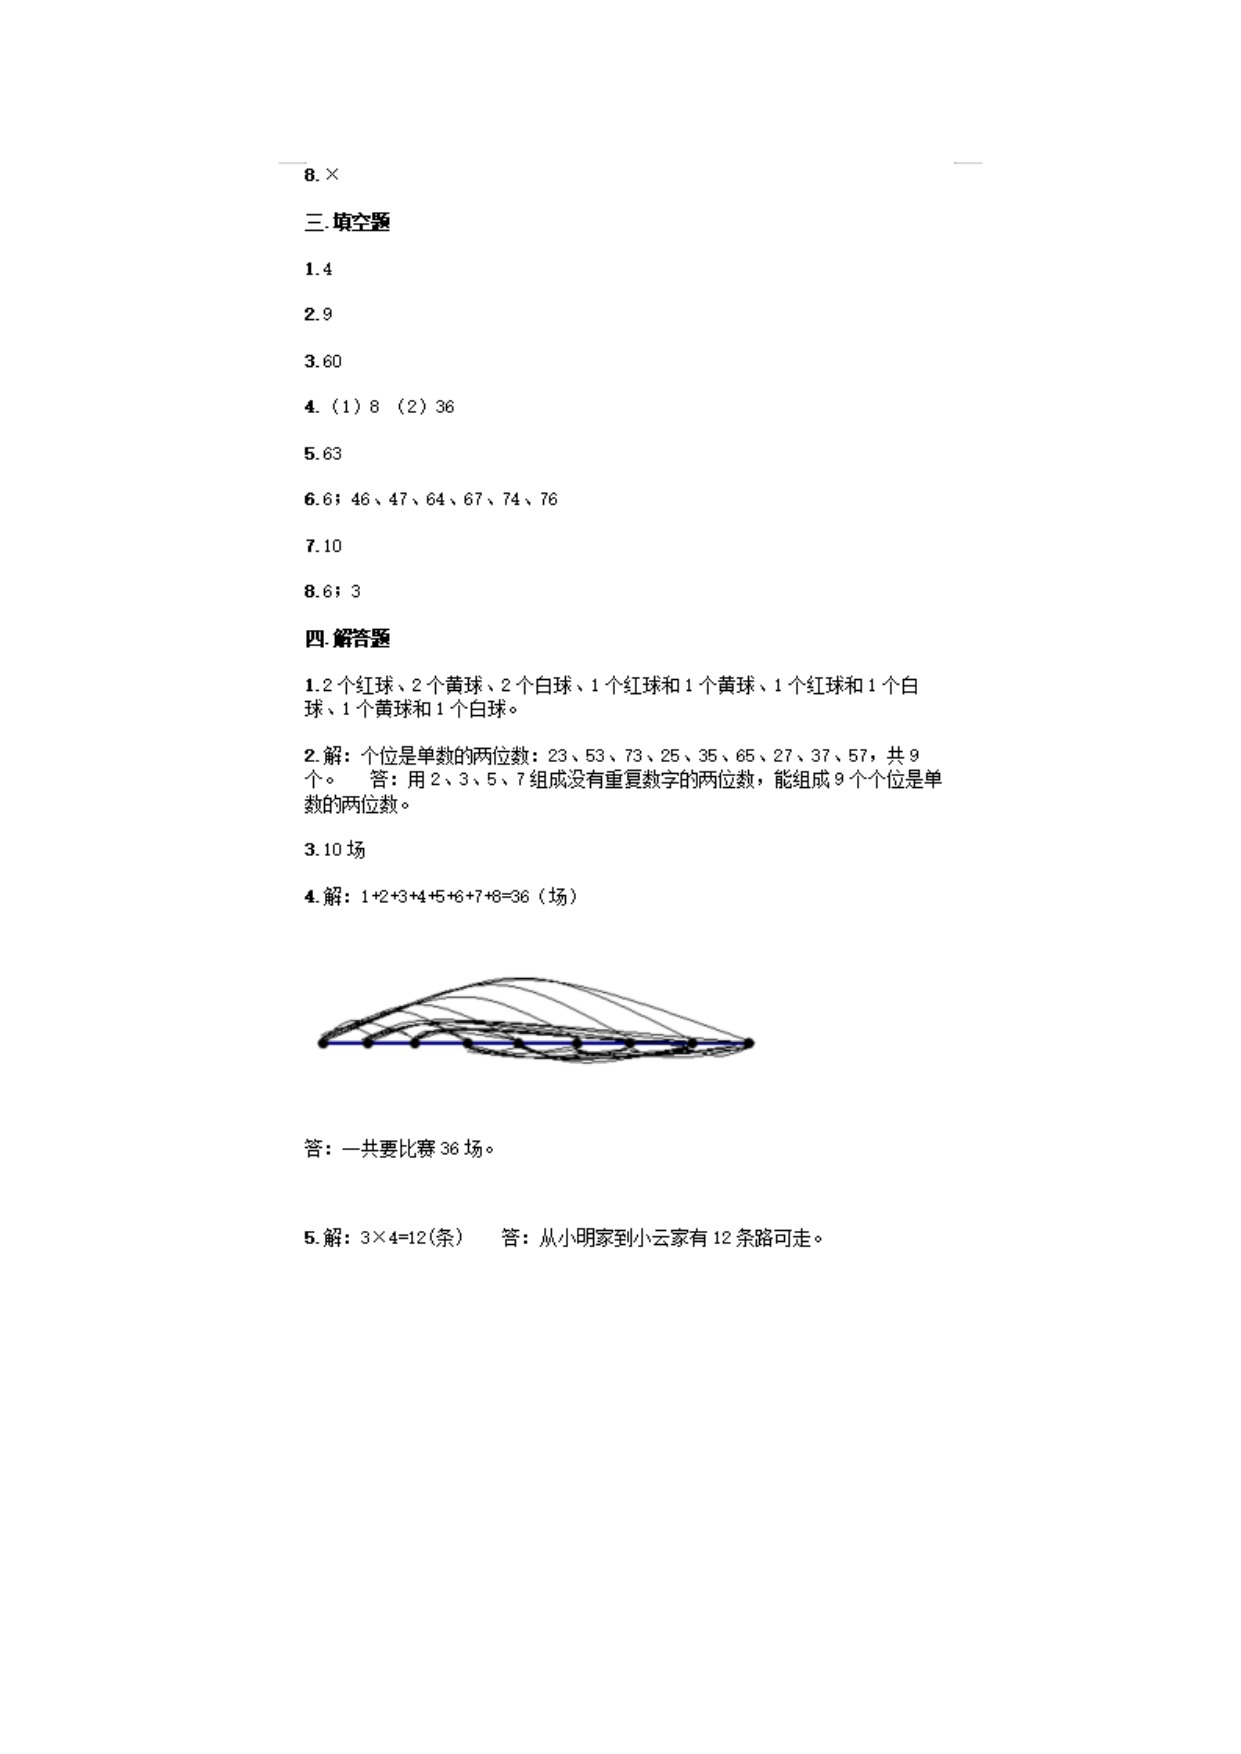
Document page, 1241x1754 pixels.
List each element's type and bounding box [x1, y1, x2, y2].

picture [252, 162, 989, 1255]
text [187, 162, 1053, 1267]
